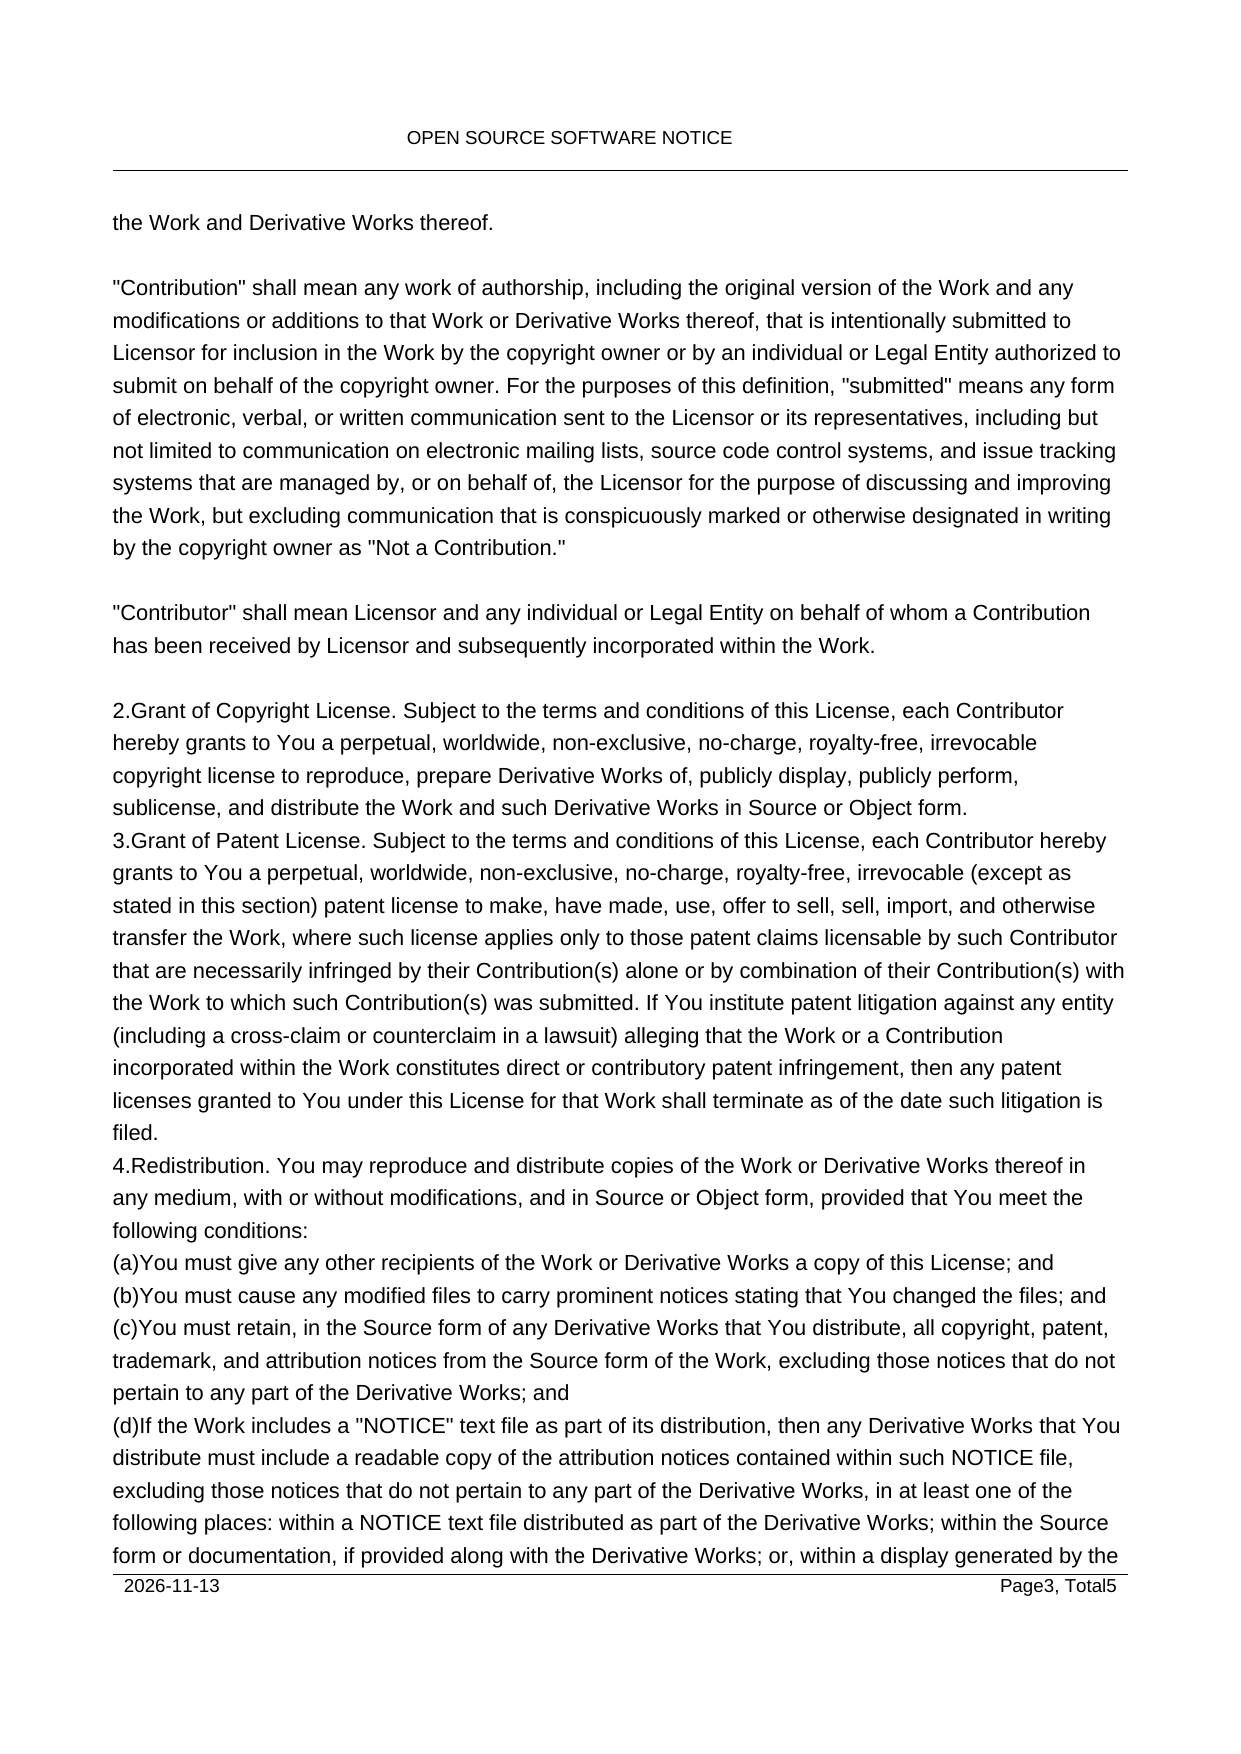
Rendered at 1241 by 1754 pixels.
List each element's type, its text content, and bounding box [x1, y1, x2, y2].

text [112, 206, 1128, 239]
text (b)You must cause any modified files to carry prominent notices stating that You changed the files; and [112, 1279, 1128, 1311]
text 2.Grant of Copyright License. Subject to the terms and conditions of this License, each Contributor hereby grants to You a perpetual, worldwide, non-exclusive, no-charge, royalty-free, irrevocable copyright license to reproduce, prepare Derivative Works of, publicly display, publicly perform, sublicense, and distribute the Work and such Derivative Works in Source or Object form. [112, 694, 1128, 824]
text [112, 1409, 1128, 1571]
text "Contribution" shall mean any work of authorship, including the original version of the Work and any modifications or additions to that Work or Derivative Works thereof, that is intentionally submitted to Licensor for inclusion in the Work by the copyright owner or by an individual or Legal Entity authorized to submit on behalf of the copyright owner. For the purposes of this definition, "submitted" means any form of electronic, verbal, or written communication sent to the Licensor or its representatives, including but not limited to communication on electronic mailing lists, source code control systems, and issue tracking systems that are managed by, or on behalf of, the Licensor for the purpose of discussing and improving the Work, but excluding communication that is conspicuously marked or otherwise designated in writing by the copyright owner as "Not a Contribution." [112, 271, 1128, 564]
text 3.Grant of Patent License. Subject to the terms and conditions of this License, each Contributor hereby grants to You a perpetual, worldwide, non-exclusive, no-charge, royalty-free, irrevocable (except as stated in this section) patent license to make, have made, use, offer to sell, sell, import, and otherwise transfer the Work, where such license applies only to those patent claims licensable by such Contributor that are necessarily infringed by their Contribution(s) alone or by combination of their Contribution(s) with the Work to which such Contribution(s) was submitted. If You institute patent litigation against any entity (including a cross-claim or counterclaim in a lawsuit) alleging that the Work or a Contribution incorporated within the Work constitutes direct or contributory patent infringement, then any patent licenses granted to You under this License for that Work shall terminate as of the date such litigation is filed. [112, 824, 1128, 1149]
text 4.Redistribution. You may reproduce and distribute copies of the Work or Derivative Works thereof in any medium, with or without modifications, and in Source or Object form, provided that You meet the following conditions: [112, 1149, 1128, 1246]
text "Contributor" shall mean Licensor and any individual or Legal Entity on behalf of whom a Contribution has been received by Licensor and subsequently incorporated within the Work. [112, 596, 1128, 661]
text (c)You must retain, in the Source form of any Derivative Works that You distribute, all copyright, patent, trademark, and attribution notices from the Source form of the Work, excluding those notices that do not pertain to any part of the Derivative Works; and [112, 1311, 1128, 1409]
text (a)You must give any other recipients of the Work or Derivative Works a copy of this License; and [112, 1246, 1128, 1279]
